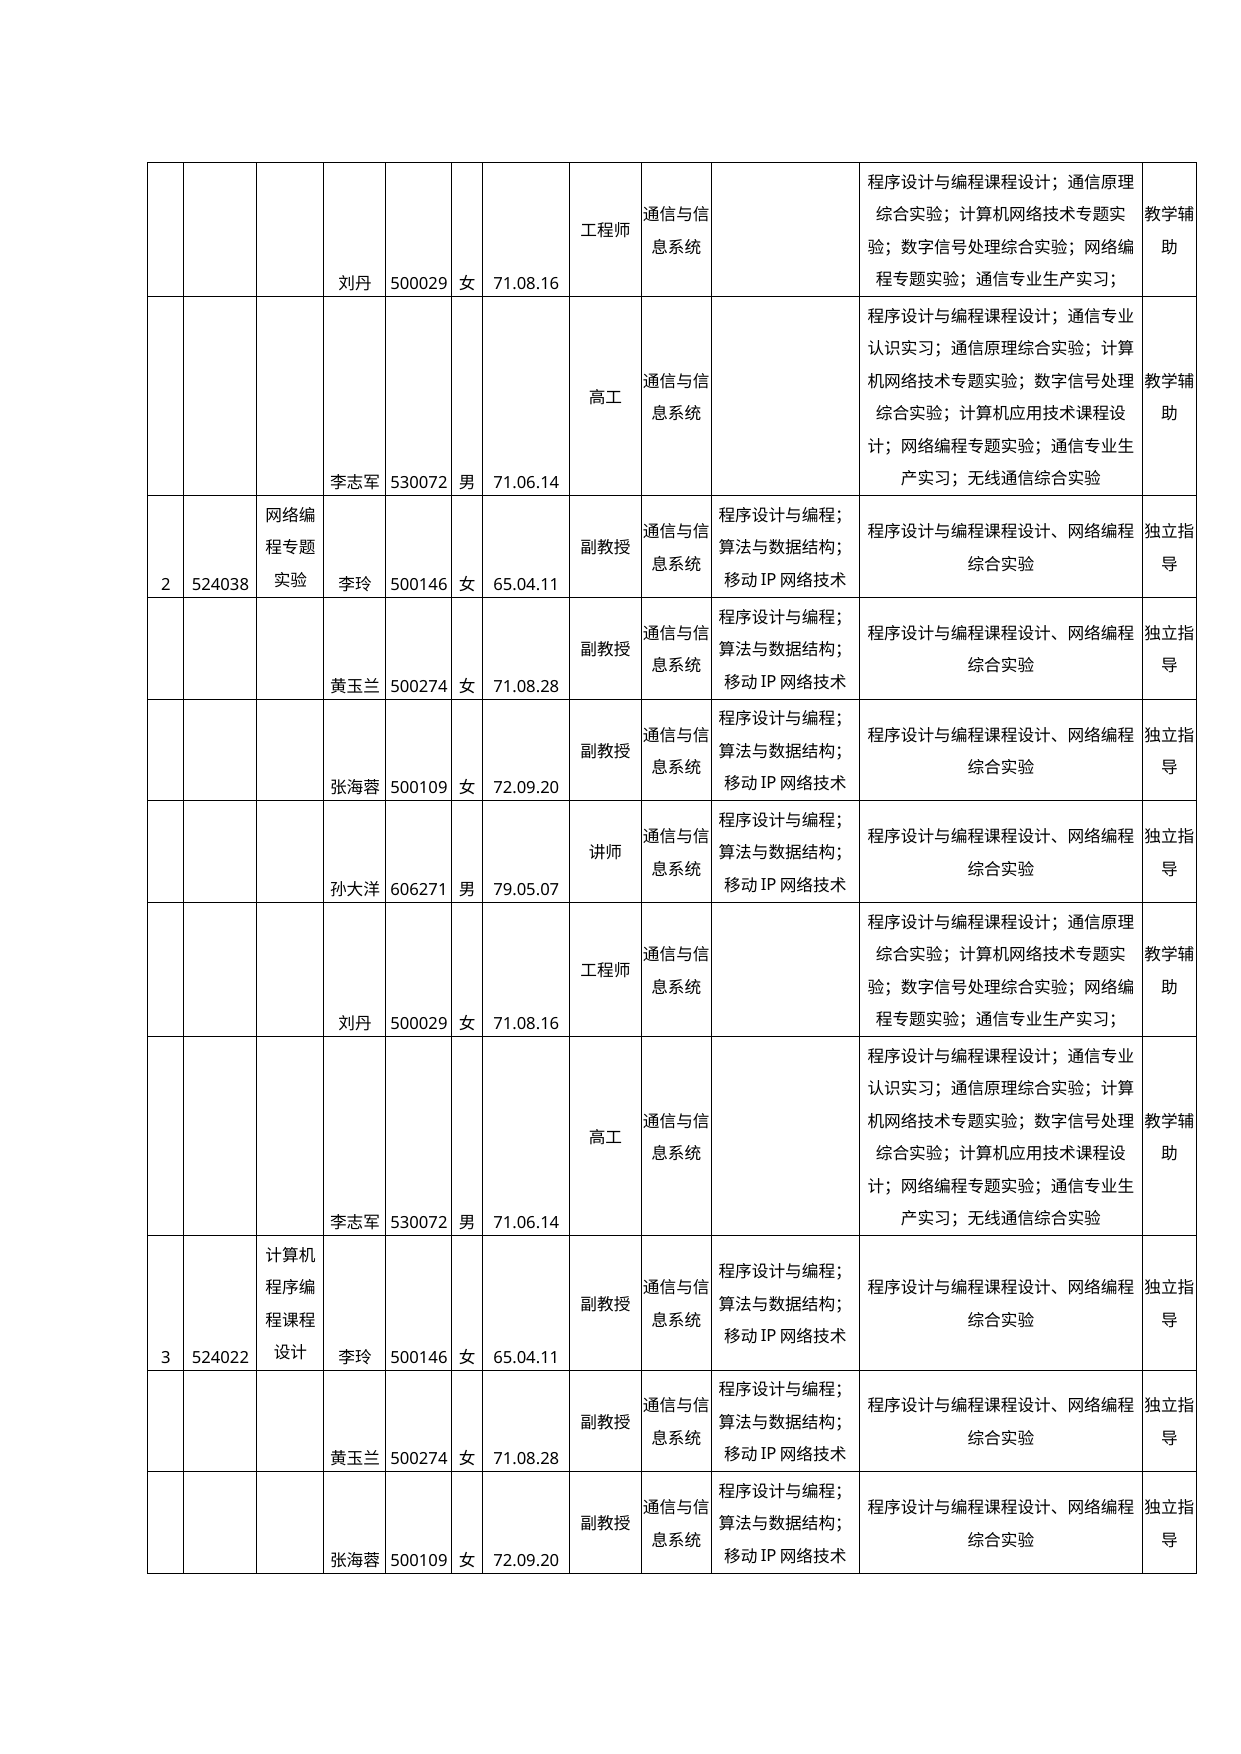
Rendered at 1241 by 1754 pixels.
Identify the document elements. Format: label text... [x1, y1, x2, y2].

table_cell 女 [452, 700, 482, 800]
table_cell 通信与信息系统 [642, 700, 711, 800]
table_cell 网络编程专题实验 [257, 496, 323, 597]
table_cell [184, 700, 256, 800]
table_cell 李玲 [324, 1236, 385, 1369]
table_cell [148, 1371, 183, 1471]
table_cell [184, 297, 256, 495]
table_cell 65.04.11 [483, 496, 569, 597]
table_cell 71.08.28 [483, 598, 569, 699]
table_cell 张海蓉 [324, 700, 385, 800]
table_cell 500274 [386, 598, 451, 699]
table_cell 程序设计与编程课程设计、网络编程综合实验 [860, 1236, 1142, 1369]
table_cell 程序设计与编程课程设计；通信专业认识实习；通信原理综合实验；计算机网络技术专题实验；数字信号处理综合实验；计算机应用技术课程设计；网络编程专题实验；通信专业生产实习；无线通信综合实验 [860, 1037, 1142, 1235]
table_cell [257, 1472, 323, 1573]
table_cell [148, 163, 183, 296]
table_cell 李志军 [324, 1037, 385, 1235]
table_cell [257, 598, 323, 699]
table_cell 71.08.16 [483, 163, 569, 296]
table_cell 副教授 [570, 598, 641, 699]
table_cell 孙大洋 [324, 801, 385, 902]
table_cell 3 [148, 1236, 183, 1369]
table_cell [148, 598, 183, 699]
table_cell 72.09.20 [483, 700, 569, 800]
table_cell 500029 [386, 163, 451, 296]
table_cell [148, 700, 183, 800]
table_cell 张海蓉 [324, 1472, 385, 1573]
table_cell 500274 [386, 1371, 451, 1471]
table_cell [257, 1037, 323, 1235]
table_cell 副教授 [570, 700, 641, 800]
table_cell [184, 801, 256, 902]
table_cell 65.04.11 [483, 1236, 569, 1369]
table_cell [257, 163, 323, 296]
table_cell 男 [452, 297, 482, 495]
table_cell [148, 1037, 183, 1235]
table_cell 程序设计与编程；算法与数据结构；移动IP网络技术 [712, 1371, 859, 1471]
table_cell 刘丹 [324, 903, 385, 1036]
table_cell 副教授 [570, 1472, 641, 1573]
table_cell [184, 1371, 256, 1471]
table_cell [257, 297, 323, 495]
table_cell [184, 903, 256, 1036]
table_cell 通信与信息系统 [642, 297, 711, 495]
table_cell 530072 [386, 297, 451, 495]
table_cell 500146 [386, 1236, 451, 1369]
table_cell [148, 1472, 183, 1573]
table_cell 副教授 [570, 496, 641, 597]
table_cell 教学辅助 [1143, 903, 1196, 1036]
table_cell 高工 [570, 1037, 641, 1235]
table_cell [184, 163, 256, 296]
table_cell 独立指导 [1143, 598, 1196, 699]
table_cell 独立指导 [1143, 801, 1196, 902]
table_cell 71.08.28 [483, 1371, 569, 1471]
table_cell 程序设计与编程；算法与数据结构；移动IP网络技术 [712, 598, 859, 699]
table_cell 女 [452, 903, 482, 1036]
table_cell 通信与信息系统 [642, 801, 711, 902]
table_cell [148, 801, 183, 902]
table_cell 79.05.07 [483, 801, 569, 902]
table_cell 独立指导 [1143, 700, 1196, 800]
table_cell [184, 1472, 256, 1573]
table_cell 72.09.20 [483, 1472, 569, 1573]
table_cell [257, 1371, 323, 1471]
table_cell [712, 1037, 859, 1235]
table_cell 男 [452, 801, 482, 902]
table_cell 教学辅助 [1143, 163, 1196, 296]
table_cell 71.08.16 [483, 903, 569, 1036]
table_cell 通信与信息系统 [642, 1236, 711, 1369]
table_cell 副教授 [570, 1371, 641, 1471]
table_cell 程序设计与编程课程设计、网络编程综合实验 [860, 1371, 1142, 1471]
table_cell 独立指导 [1143, 1236, 1196, 1369]
table_cell 黄玉兰 [324, 1371, 385, 1471]
table_cell 独立指导 [1143, 1472, 1196, 1573]
table_cell 副教授 [570, 1236, 641, 1369]
table_cell 程序设计与编程课程设计；通信原理综合实验；计算机网络技术专题实验；数字信号处理综合实验；网络编程专题实验；通信专业生产实习； [860, 903, 1142, 1036]
table_cell 工程师 [570, 163, 641, 296]
table_cell [148, 903, 183, 1036]
table_cell 524038 [184, 496, 256, 597]
table_cell [257, 903, 323, 1036]
table_cell [712, 163, 859, 296]
table_cell 计算机程序编程课程设计 [257, 1236, 323, 1369]
table_cell 500109 [386, 700, 451, 800]
table_cell 606271 [386, 801, 451, 902]
table_cell 通信与信息系统 [642, 903, 711, 1036]
table_cell 程序设计与编程课程设计、网络编程综合实验 [860, 598, 1142, 699]
table_cell 程序设计与编程课程设计、网络编程综合实验 [860, 801, 1142, 902]
table_cell 独立指导 [1143, 1371, 1196, 1471]
table_cell 通信与信息系统 [642, 598, 711, 699]
table_cell 程序设计与编程课程设计；通信原理综合实验；计算机网络技术专题实验；数字信号处理综合实验；网络编程专题实验；通信专业生产实习； [860, 163, 1142, 296]
table_cell 500146 [386, 496, 451, 597]
table_cell 女 [452, 496, 482, 597]
table_cell 高工 [570, 297, 641, 495]
table_cell 刘丹 [324, 163, 385, 296]
table_cell [257, 700, 323, 800]
table_cell 教学辅助 [1143, 297, 1196, 495]
table_cell 程序设计与编程课程设计、网络编程综合实验 [860, 496, 1142, 597]
table_cell 独立指导 [1143, 496, 1196, 597]
table_cell 通信与信息系统 [642, 1371, 711, 1471]
table_cell 通信与信息系统 [642, 163, 711, 296]
table_cell 女 [452, 598, 482, 699]
table_cell 女 [452, 1472, 482, 1573]
table_cell [257, 801, 323, 902]
table_cell 程序设计与编程课程设计、网络编程综合实验 [860, 700, 1142, 800]
table_cell 男 [452, 1037, 482, 1235]
table_cell [148, 297, 183, 495]
table_cell [712, 297, 859, 495]
table_cell 黄玉兰 [324, 598, 385, 699]
table_cell 530072 [386, 1037, 451, 1235]
table_cell 教学辅助 [1143, 1037, 1196, 1235]
table_cell 女 [452, 1236, 482, 1369]
table_cell [712, 903, 859, 1036]
table_cell 女 [452, 163, 482, 296]
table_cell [860, 1472, 1142, 1573]
table_cell 女 [452, 1371, 482, 1471]
table_cell [184, 1037, 256, 1235]
table_cell 程序设计与编程；算法与数据结构；移动IP网络技术 [712, 801, 859, 902]
table_cell [184, 598, 256, 699]
table_cell 2 [148, 496, 183, 597]
table_cell 524022 [184, 1236, 256, 1369]
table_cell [712, 1472, 859, 1573]
table_cell 李志军 [324, 297, 385, 495]
table_cell 程序设计与编程；算法与数据结构；移动IP网络技术 [712, 1236, 859, 1369]
table_cell 500029 [386, 903, 451, 1036]
table_cell 500109 [386, 1472, 451, 1573]
table_cell 71.06.14 [483, 1037, 569, 1235]
table_cell 通信与信息系统 [642, 1472, 711, 1573]
table_cell 71.06.14 [483, 297, 569, 495]
table_cell 程序设计与编程；算法与数据结构；移动IP网络技术 [712, 496, 859, 597]
table_cell 李玲 [324, 496, 385, 597]
table_cell 程序设计与编程课程设计；通信专业认识实习；通信原理综合实验；计算机网络技术专题实验；数字信号处理综合实验；计算机应用技术课程设计；网络编程专题实验；通信专业生产实习；无线通信综合实验 [860, 297, 1142, 495]
table_cell 通信与信息系统 [642, 1037, 711, 1235]
table_cell 讲师 [570, 801, 641, 902]
table_cell 通信与信息系统 [642, 496, 711, 597]
table_cell 程序设计与编程；算法与数据结构；移动IP网络技术 [712, 700, 859, 800]
table_cell 工程师 [570, 903, 641, 1036]
